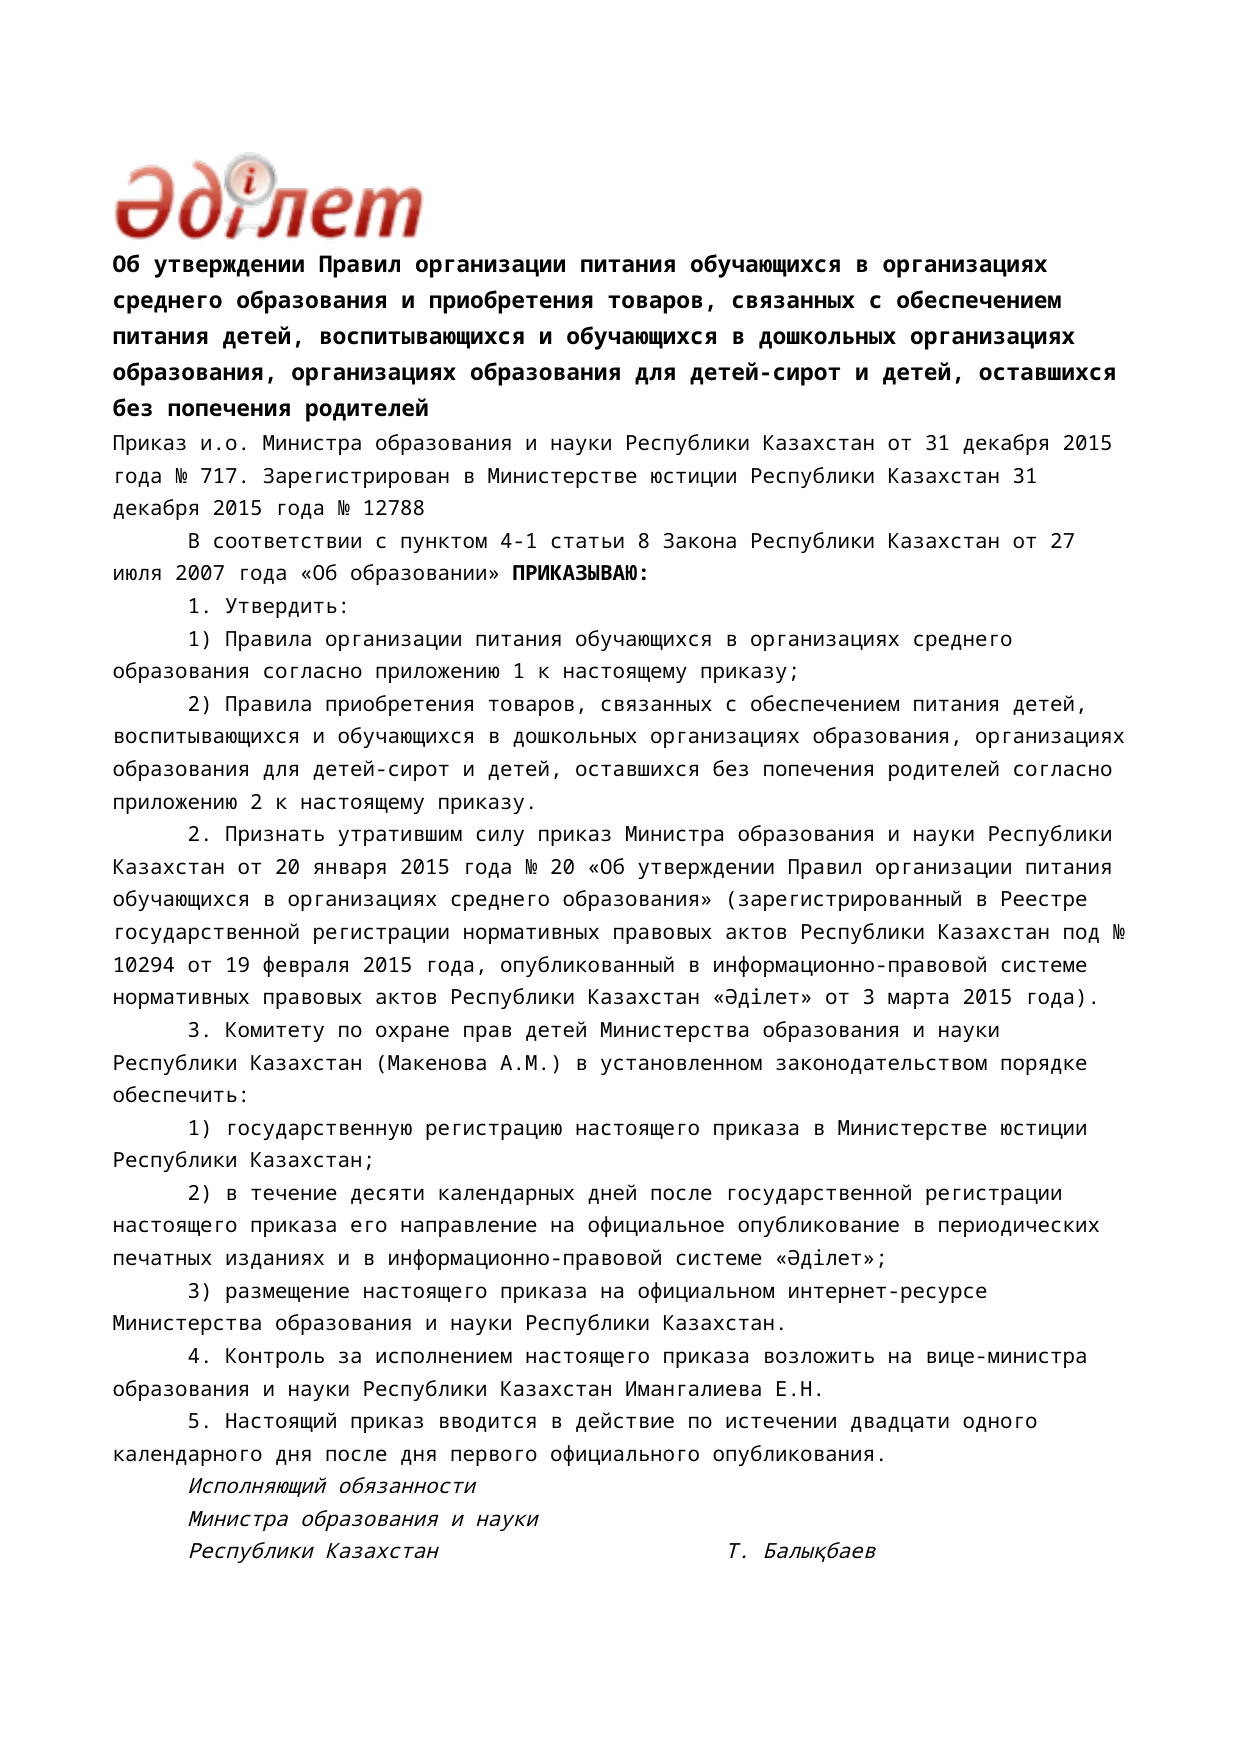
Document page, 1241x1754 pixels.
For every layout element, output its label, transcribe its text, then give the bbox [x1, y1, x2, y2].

text Исполняющий обязанности Министра образования и науки Республики Казахстан Т. Балықбаев [112, 1471, 1128, 1565]
text В соответствии с пунктом 4-1 статьи 8 Закона Республики Казахстан от 27 июля 2007 года «Об образовании» ПРИКАЗЫВАЮ: 1. Утвердить: 1) Правила организации питания обучающихся в организациях среднего образования согласно приложению 1 к настоящему приказу; 2) Правила приобретения товаров, связанных с обеспечением питания детей, воспитывающихся и обучающихся в дошкольных организациях образования, организациях образования для детей-сирот и детей, оставшихся без попечения родителей согласно приложению 2 к настоящему приказу. 2. Признать утратившим силу приказ Министра образования и науки Республики Казахстан от 20 января 2015 года № 20 «Об утверждении Правил организации питания обучающихся в организациях среднего образования» (зарегистрированный в Реестре государственной регистрации нормативных правовых актов Республики Казахстан под № 10294 от 19 февраля 2015 года, опубликованный в информационно-правовой системе нормативных правовых актов Республики Казахстан «Әділет» от 3 марта 2015 года). 3. Комитету по охране прав детей Министерства образования и науки Республики Казахстан (Макенова А.М.) в установленном законодательством порядке обеспечить: 1) государственную регистрацию настоящего приказа в Министерстве юстиции Республики Казахстан; 2) в течение десяти календарных дней после государственной регистрации настоящего приказа его направление на официальное опубликование в периодических печатных изданиях и в информационно-правовой системе «Әділет»; 3) размещение настоящего приказа на официальном интернет-ресурсе Министерства образования и науки Республики Казахстан. 4. Контроль за исполнением настоящего приказа возложить на вице-министра образования и науки Республики Казахстан Имангалиева Е.Н. 5. Настоящий приказ вводится в действие по истечении двадцати одного календарного дня после дня первого официального опубликования. [112, 526, 1128, 1467]
text Об утверждении Правил организации питания обучающихся в организациях среднего образования и приобретения товаров, связанных с обеспечением питания детей, воспитывающихся и обучающихся в дошкольных организациях образования, организациях образования для детей-сирот и детей, оставшихся без попечения родителей [112, 248, 1128, 423]
text Приказ и.о. Министра образования и науки Республики Казахстан от 31 декабря 2015 года № 717. Зарегистрирован в Министерстве юстиции Республики Казахстан 31 декабря 2015 года № 12788 [112, 428, 1128, 522]
picture [112, 150, 426, 244]
